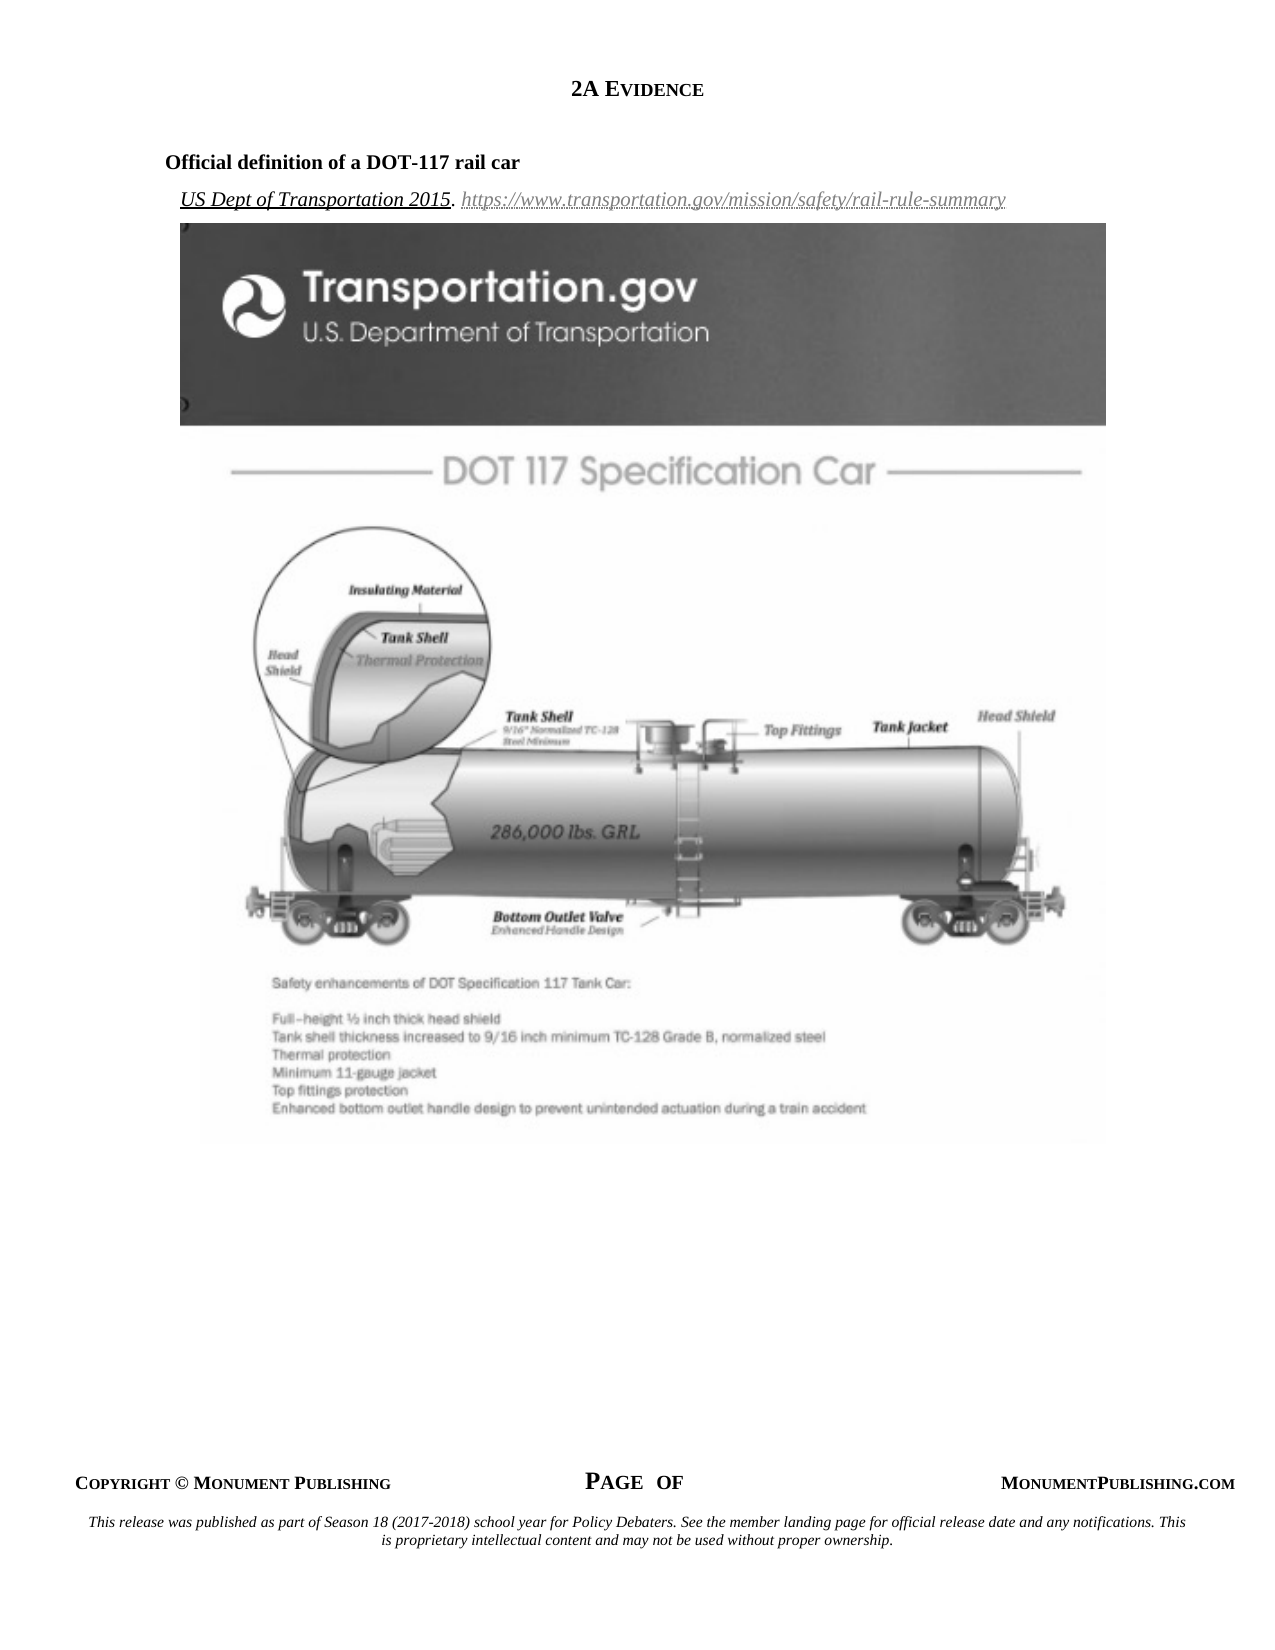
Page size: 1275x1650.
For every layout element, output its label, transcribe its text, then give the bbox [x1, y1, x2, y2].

text Official definition of a DOT-117 rail car [165, 150, 1125, 174]
picture [180, 223, 1106, 1156]
text US Dept of Transportation 2015. https://www.transportation.gov/mission/safety/rail-rule-summary [180, 187, 1125, 211]
